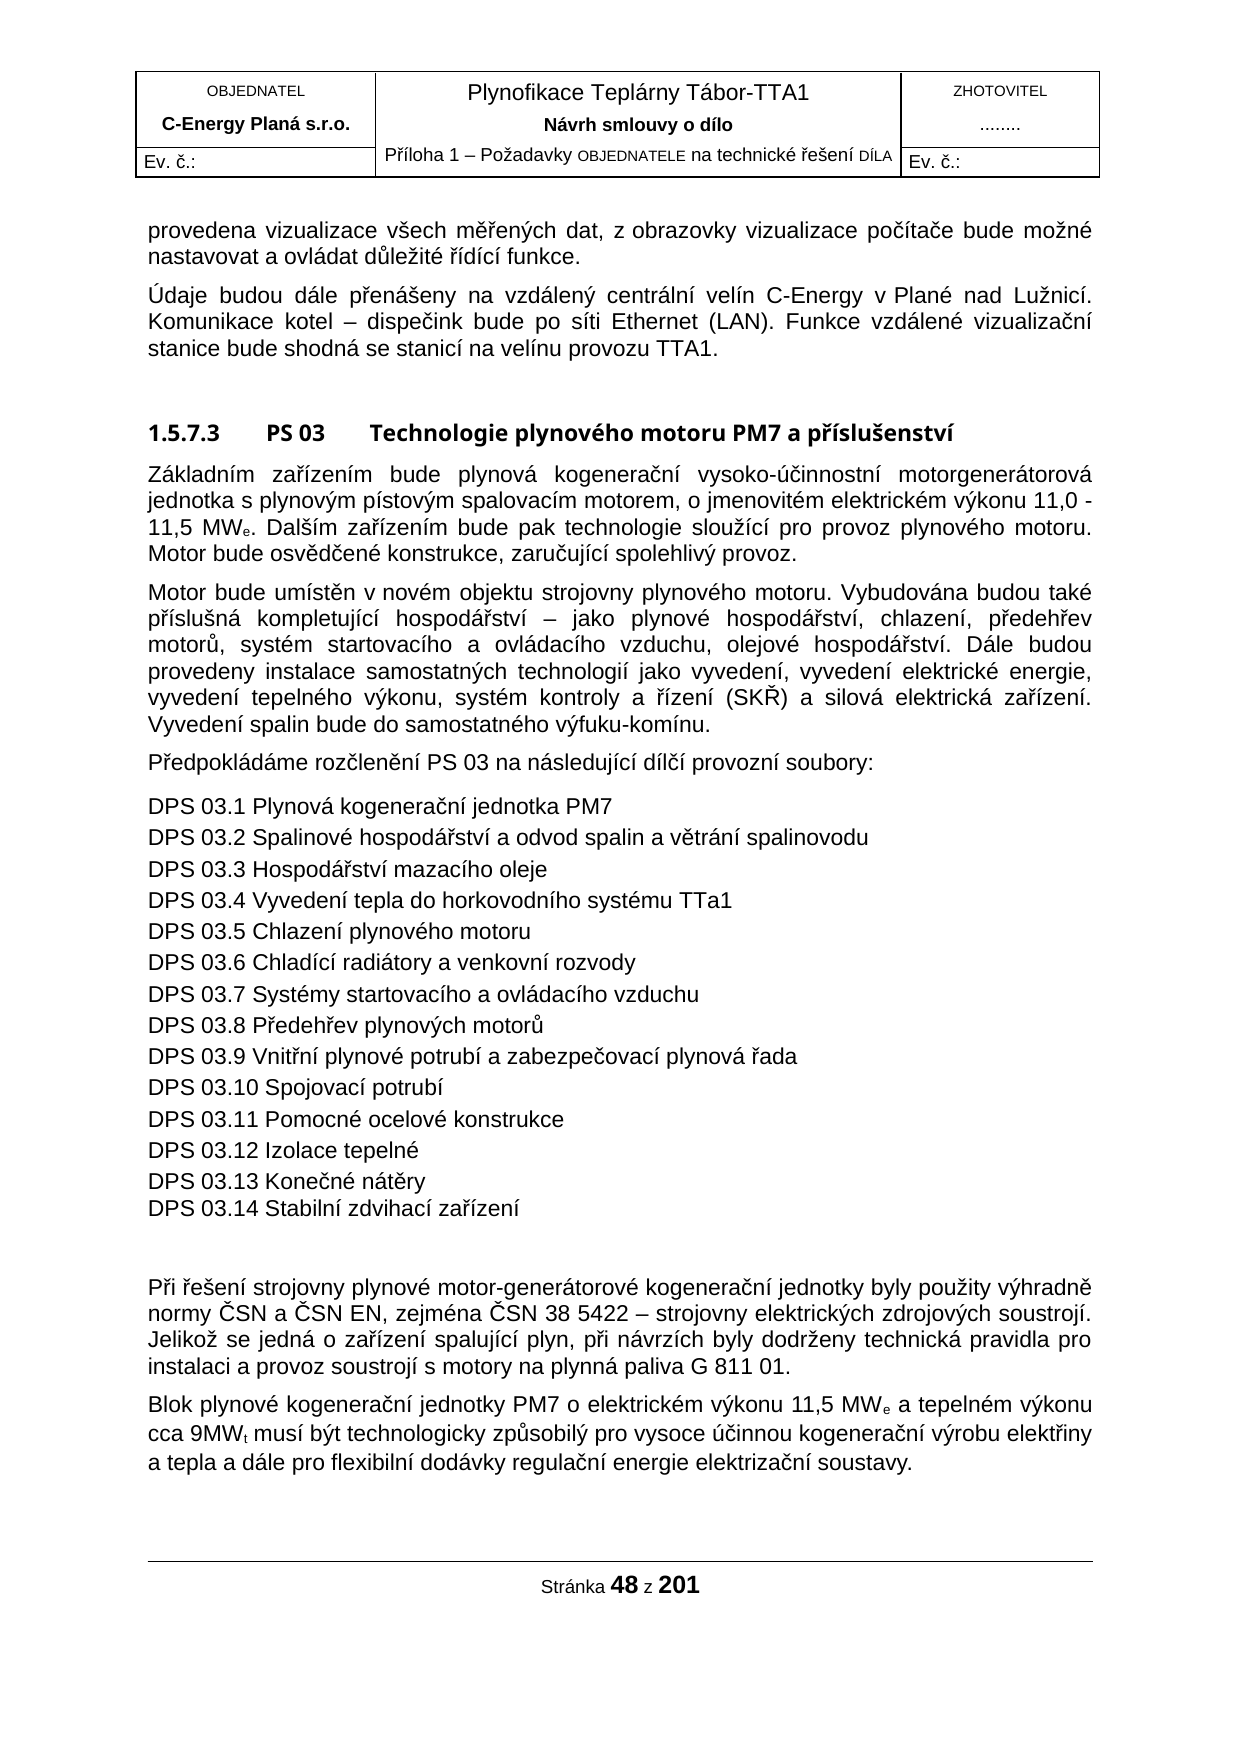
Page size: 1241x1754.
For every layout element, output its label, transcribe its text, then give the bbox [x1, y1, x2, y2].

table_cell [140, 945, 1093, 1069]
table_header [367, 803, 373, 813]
text Základním zařízením bude plynová kogenerační vysoko-účinnostní motorgenerátorová jednotka s plynovým pístovým spalovacím motorem, o jmenovitém elektrickém výkonu 11,0 - 11,5 MWe. Dalším zařízením bude pak technologie sloužící pro provoz plynového motoru. Motor bude osvědčené konstrukce, zaručující spolehlivý provoz. [148, 461, 1093, 566]
text Při řešení strojovny plynové motor-generátorové kogenerační jednotky byly použity výhradně normy ČSN a ČSN EN, zejména ČSN 38 5422 – strojovny elektrických zdrojových soustrojí. Jelikož se jedná o zařízení spalující plyn, při návrzích byly dodrženy technická pravidla pro instalaci a provoz soustrojí s motory na plynná paliva G 811 01. [148, 1273, 1093, 1379]
text Údaje budou dále přenášeny na vzdálený centrální velín C-Energy v Plané nad Lužnicí. Komunikace kotel – dispečink bude po síti Ethernet (LAN). Funkce vzdálené vizualizační stanice bude shodná se stanicí na velínu provozu TTA1. [148, 282, 1093, 361]
text Motor bude umístěn v novém objektu strojovny plynového motoru. Vybudována budou také příslušná kompletující hospodářství – jako plynové hospodářství, chlazení, předehřev motorů, systém startovacího a ovládacího vzduchu, olejové hospodářství. Dále budou provedeny instalace samostatných technologií jako vyvedení, vyvedení elektrické energie, vyvedení tepelného výkonu, systém kontroly a řízení (SKŘ) a silová elektrická zařízení. Vyvedení spalin bude do samostatného výfuku-komínu. [148, 579, 1093, 737]
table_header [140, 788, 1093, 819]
subtitle PS 03 Technologie plynového motoru PM7 a příslušenství [148, 417, 1093, 448]
text Blok plynové kogenerační jednotky PM7 o elektrickém výkonu 11,5 MWe a tepelném výkonu cca 9MWt musí být technologicky způsobilý pro vysoce účinnou kogenerační výrobu elektřiny a tepla a dále pro flexibilní dodávky regulační energie elektrizační soustavy. [148, 1391, 1093, 1476]
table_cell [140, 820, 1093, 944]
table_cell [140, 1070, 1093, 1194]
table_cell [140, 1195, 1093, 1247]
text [148, 217, 1093, 269]
text Předpokládáme rozčlenění PS 03 na následující dílčí provozní soubory: [148, 749, 1093, 776]
